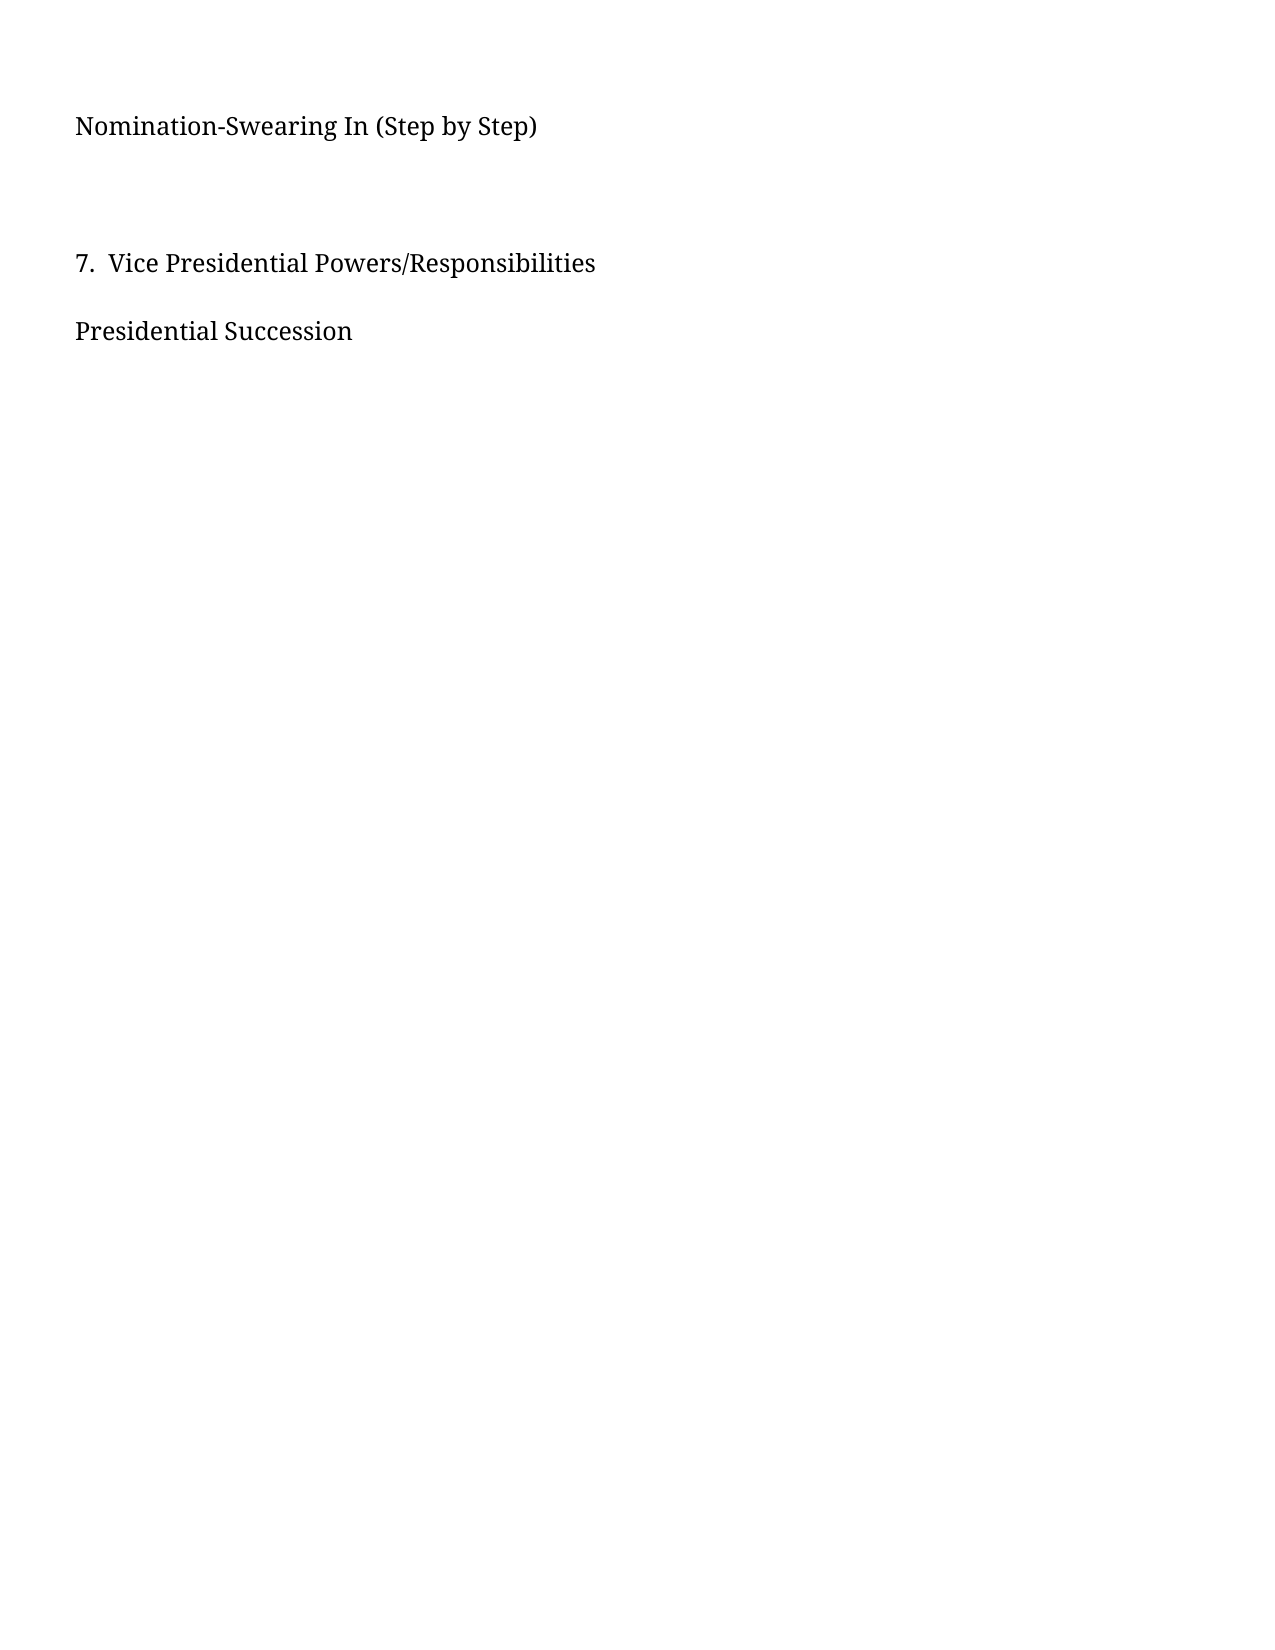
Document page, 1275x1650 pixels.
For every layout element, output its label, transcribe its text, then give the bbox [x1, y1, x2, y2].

text Presidential Succession [75, 313, 1200, 347]
text Nomination-Swearing In (Step by Step) [75, 109, 1200, 143]
text 7. Vice Presidential Powers/Responsibilities [75, 245, 1200, 279]
